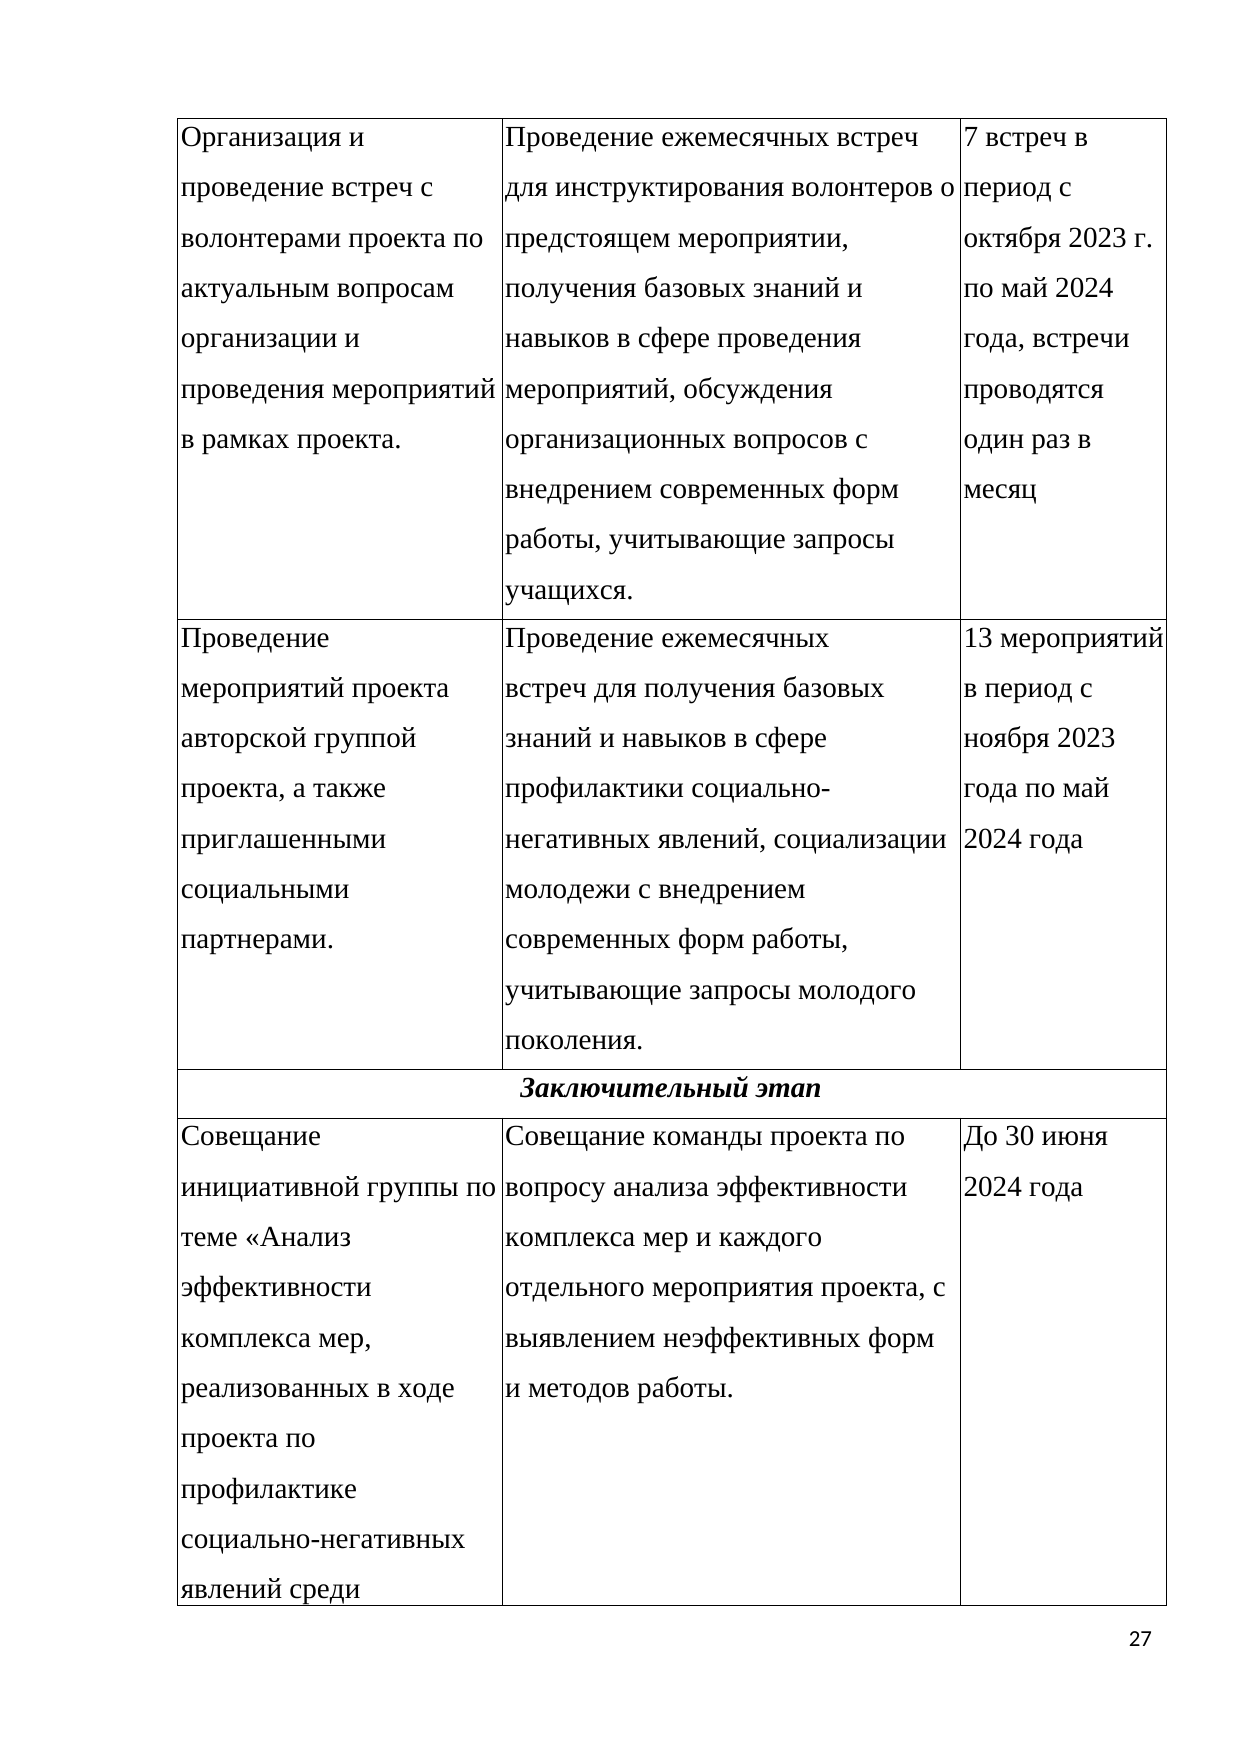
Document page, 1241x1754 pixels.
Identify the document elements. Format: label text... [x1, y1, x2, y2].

table_cell 13 мероприятий в период с ноября 2023 года по май 2024 года [961, 620, 1166, 1069]
table_cell Проведение ежемесячных встреч для инструктирования волонтеров о предстоящем мероприятии, получения базовых знаний и навыков в сфере проведения мероприятий, обсуждения организационных вопросов с внедрением современных форм работы, учитывающие запросы учащихся. [503, 119, 960, 619]
table_cell Проведение мероприятий проекта авторской группой проекта, а также приглашенными социальными партнерами. [178, 620, 502, 1069]
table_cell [178, 1119, 502, 1605]
table_cell Организация и проведение встреч с волонтерами проекта по актуальным вопросам организации и проведения мероприятий в рамках проекта. [178, 119, 502, 619]
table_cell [961, 1119, 1166, 1605]
table_cell Проведение ежемесячных встреч для получения базовых знаний и навыков в сфере профилактики социально-негативных явлений, социализации молодежи с внедрением современных форм работы, учитывающие запросы молодого поколения. [503, 620, 960, 1069]
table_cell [503, 1119, 960, 1605]
table_cell Заключительный этап [178, 1070, 1166, 1117]
table_cell 7 встреч в период с октября 2023 г. по май 2024 года, встречи проводятся один раз в месяц [961, 119, 1166, 619]
